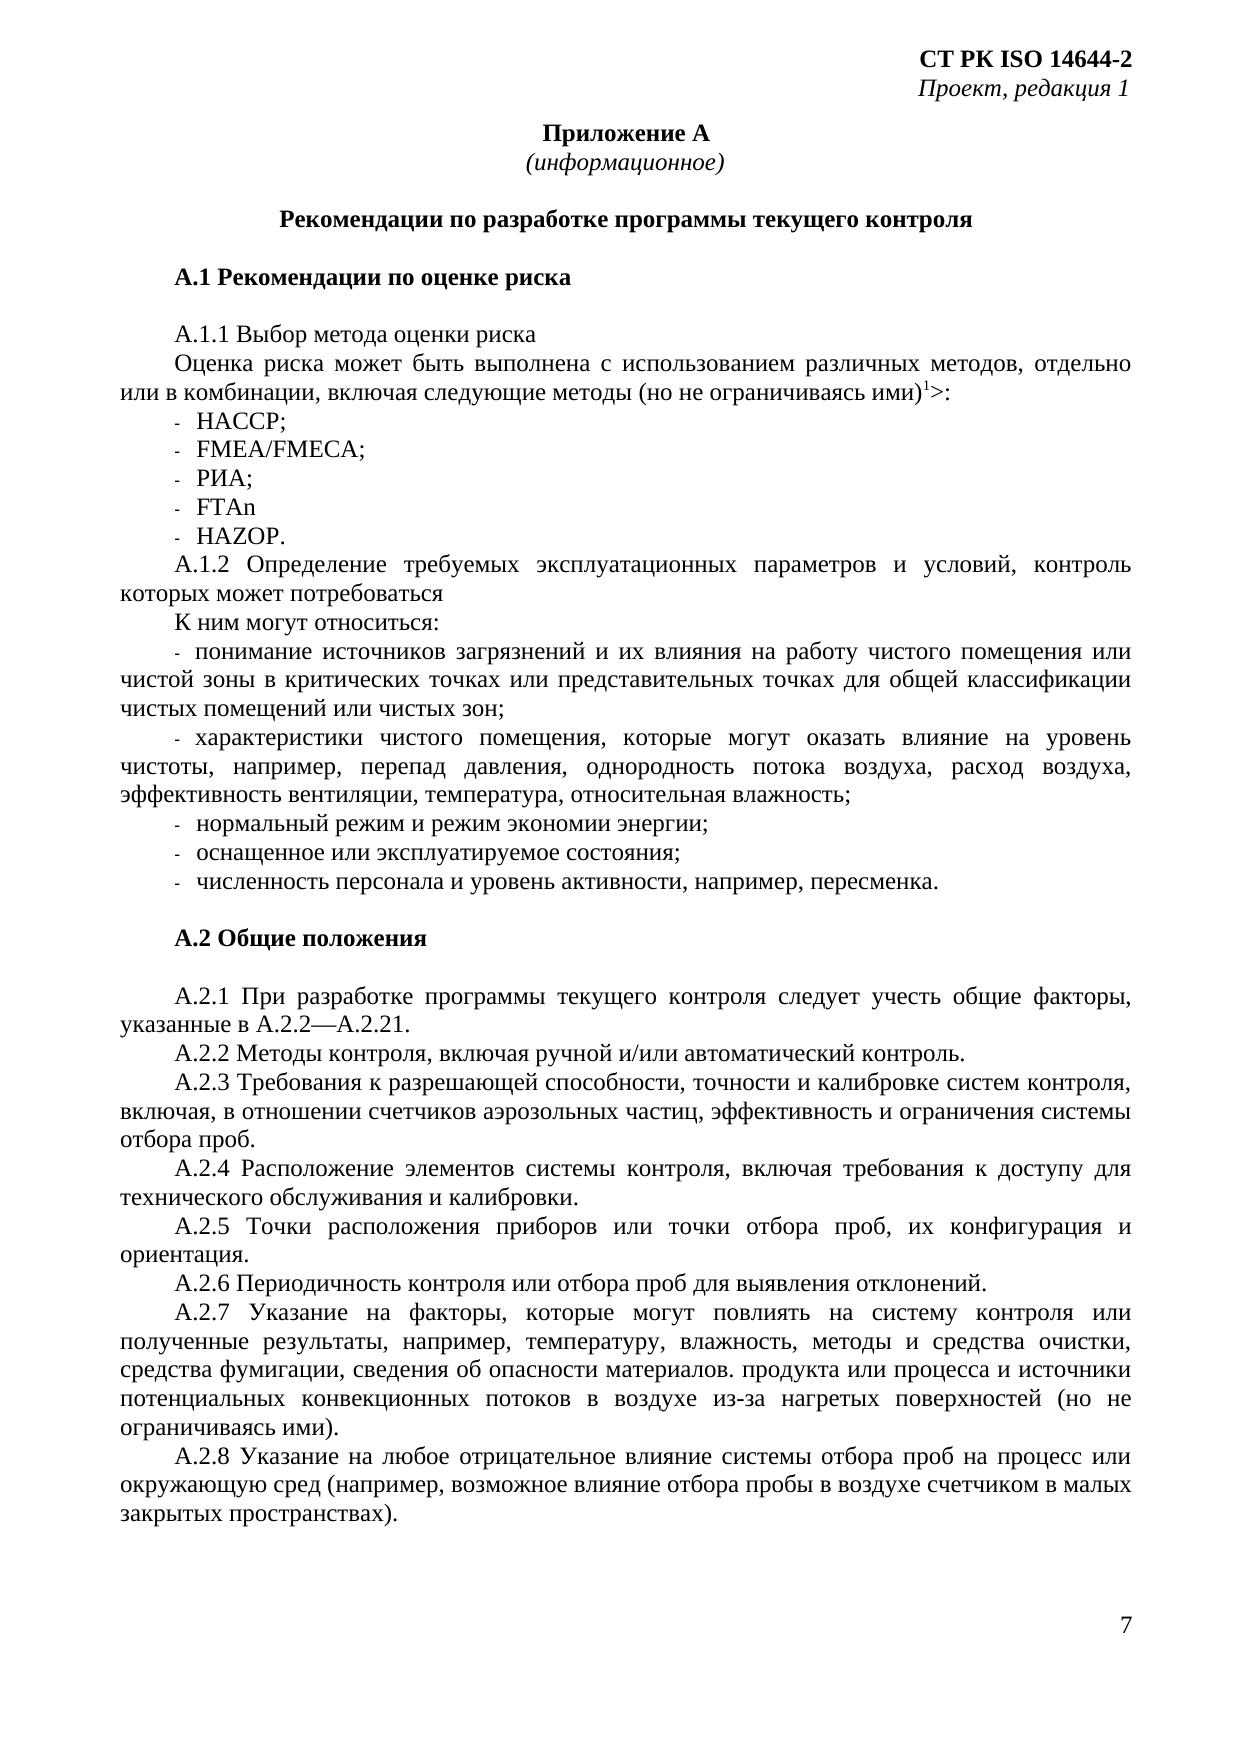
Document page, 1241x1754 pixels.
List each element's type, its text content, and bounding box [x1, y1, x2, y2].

text А.1 Рекомендации по оценке риска [120, 262, 1132, 291]
list HAZOP. [120, 521, 1132, 549]
list РИА; [120, 463, 1132, 492]
text А.2.2 Методы контроля, включая ручной и/или автоматический контроль. [120, 1038, 1132, 1067]
list нормальный режим и режим экономии энергии; [120, 808, 1132, 837]
text А.2.5 Точки расположения приборов или точки отбора проб, их конфигурация и ориентация. [120, 1211, 1132, 1268]
text (информационное) [120, 147, 1132, 176]
text А.2.6 Периодичность контроля или отбора проб для выявления отклонений. [120, 1268, 1132, 1297]
list характеристики чистого помещения, которые могут оказать влияние на уровень чистоты, например, перепад давления, однородность потока воздуха, расход воздуха, эффективность вентиляции, температура, относительная влажность; [120, 722, 1132, 808]
text А.2.4 Расположение элементов системы контроля, включая требования к доступу для технического обслуживания и калибровки. [120, 1153, 1132, 1211]
text Рекомендации по разработке программы текущего контроля [120, 204, 1132, 233]
text А.1.1 Выбор метода оценки риска [120, 319, 1132, 348]
text Приложение А [120, 118, 1132, 147]
list понимание источников загрязнений и их влияния на работу чистого помещения или чистой зоны в критических точках или представительных точках для общей классификации чистых помещений или чистых зон; [120, 636, 1132, 722]
list оснащенное или эксплуатируемое состояния; [120, 837, 1132, 866]
list FTAn [120, 492, 1132, 521]
text Оценка риска может быть выполнена с использованием различных методов, отдельно или в комбинации, включая следующие методы (но не ограничиваясь ими)1>: [120, 348, 1132, 406]
list НАССР; [120, 406, 1132, 434]
text А.2.7 Указание на факторы, которые могут повлиять на систему контроля или полученные результаты, например, температуру, влажность, методы и средства очистки, средства фумигации, сведения об опасности материалов. продукта или процесса и источники потенциальных конвекционных потоков в воздухе из-за нагретых поверхностей (но не ограничиваясь ими). [120, 1297, 1132, 1441]
text К ним могут относиться: [120, 607, 1132, 636]
text А.2 Общие положения [120, 923, 1132, 952]
text А.2.1 При разработке программы текущего контроля следует учесть общие факторы, указанные в А.2.2—А.2.21. [120, 981, 1132, 1038]
list FMEA/FMECA; [120, 434, 1132, 463]
text А.2.8 Указание на любое отрицательное влияние системы отбора проб на процесс или окружающую сред (например, возможное влияние отбора пробы в воздухе счетчиком в малых закрытых пространствах). [120, 1441, 1132, 1527]
text А.1.2 Определение требуемых эксплуатационных параметров и условий, контроль которых может потребоваться [120, 549, 1132, 607]
text А.2.3 Требования к разрешающей способности, точности и калибровке систем контроля, включая, в отношении счетчиков аэрозольных частиц, эффективность и ограничения системы отбора проб. [120, 1067, 1132, 1153]
list численность персонала и уровень активности, например, пересменка. [120, 866, 1132, 894]
